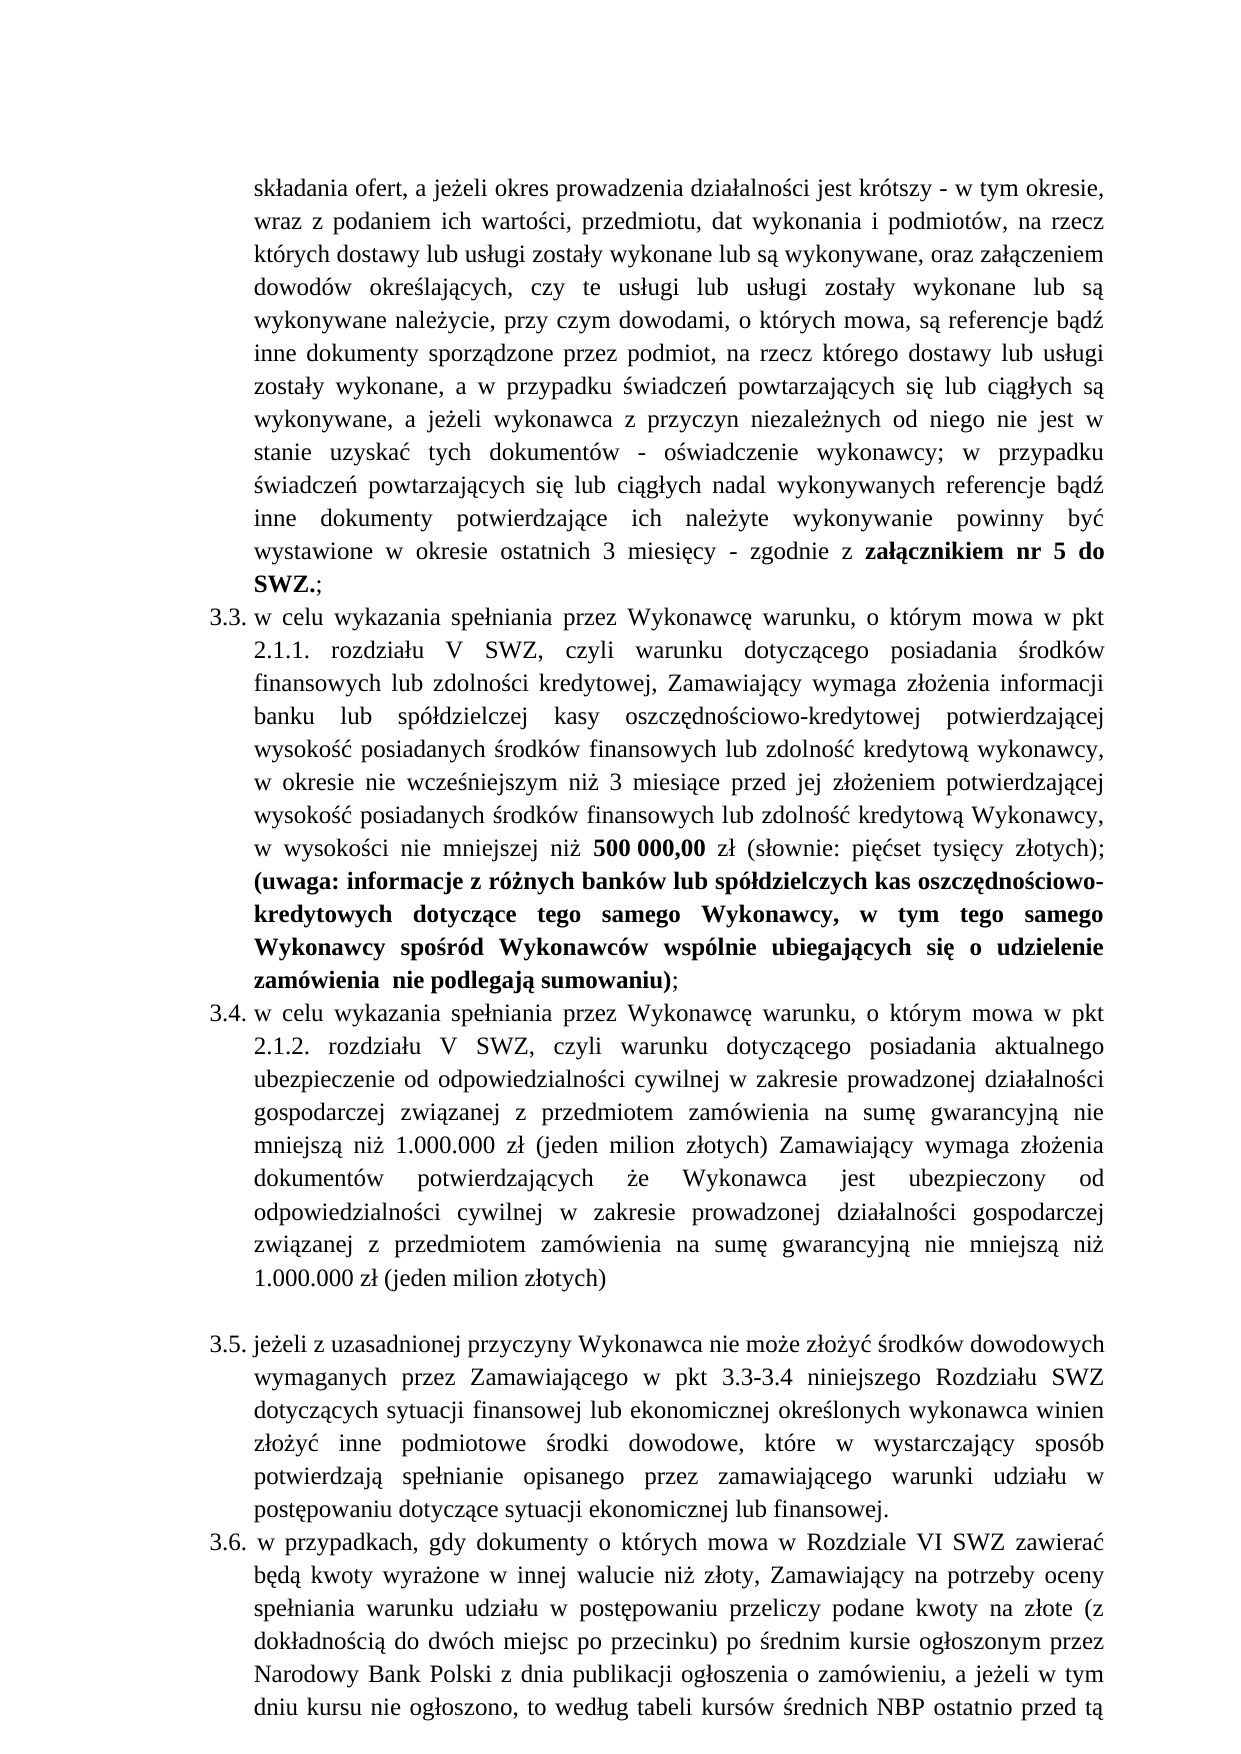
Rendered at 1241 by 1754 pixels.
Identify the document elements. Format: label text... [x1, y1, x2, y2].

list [209, 173, 1105, 598]
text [209, 1527, 1105, 1721]
list w celu wykazania spełniania przez Wykonawcę warunku, o którym mowa w pkt 2.1.1. rozdziału V SWZ, czyli warunku dotyczącego posiadania środków finansowych lub zdolności kredytowej, Zamawiający wymaga złożenia informacji banku lub spółdzielczej kasy oszczędnościowo-kredytowej potwierdzającej wysokość posiadanych środków finansowych lub zdolność kredytową wykonawcy, w okresie nie wcześniejszym niż 3 miesiące przed jej złożeniem potwierdzającej wysokość posiadanych środków finansowych lub zdolność kredytową Wykonawcy, w wysokości nie mniejszej niż 500 000,00 zł (słownie: pięćset tysięcy złotych); (uwaga: informacje z różnych banków lub spółdzielczych kas oszczędnościowo-kredytowych dotyczące tego samego Wykonawcy, w tym tego samego Wykonawcy spośród Wykonawców wspólnie ubiegających się o udzielenie zamówienia nie podlegają sumowaniu); [209, 602, 1105, 994]
list w celu wykazania spełniania przez Wykonawcę warunku, o którym mowa w pkt 2.1.2. rozdziału V SWZ, czyli warunku dotyczącego posiadania aktualnego ubezpieczenie od odpowiedzialności cywilnej w zakresie prowadzonej działalności gospodarczej związanej z przedmiotem zamówienia na sumę gwarancyjną nie mniejszą niż 1.000.000 zł (jeden milion złotych) Zamawiający wymaga złożenia dokumentów potwierdzających że Wykonawca jest ubezpieczony od odpowiedzialności cywilnej w zakresie prowadzonej działalności gospodarczej związanej z przedmiotem zamówienia na sumę gwarancyjną nie mniejszą niż 1.000.000 zł (jeden milion złotych) [209, 998, 1105, 1291]
text 3.5. jeżeli z uzasadnionej przyczyny Wykonawca nie może złożyć środków dowodowych wymaganych przez Zamawiającego w pkt 3.3-3.4 niniejszego Rozdziału SWZ dotyczących sytuacji finansowej lub ekonomicznej określonych wykonawca winien złożyć inne podmiotowe środki dowodowe, które w wystarczający sposób potwierdzają spełnianie opisanego przez zamawiającego warunki udziału w postępowaniu dotyczące sytuacji ekonomicznej lub finansowej. [209, 1329, 1105, 1522]
